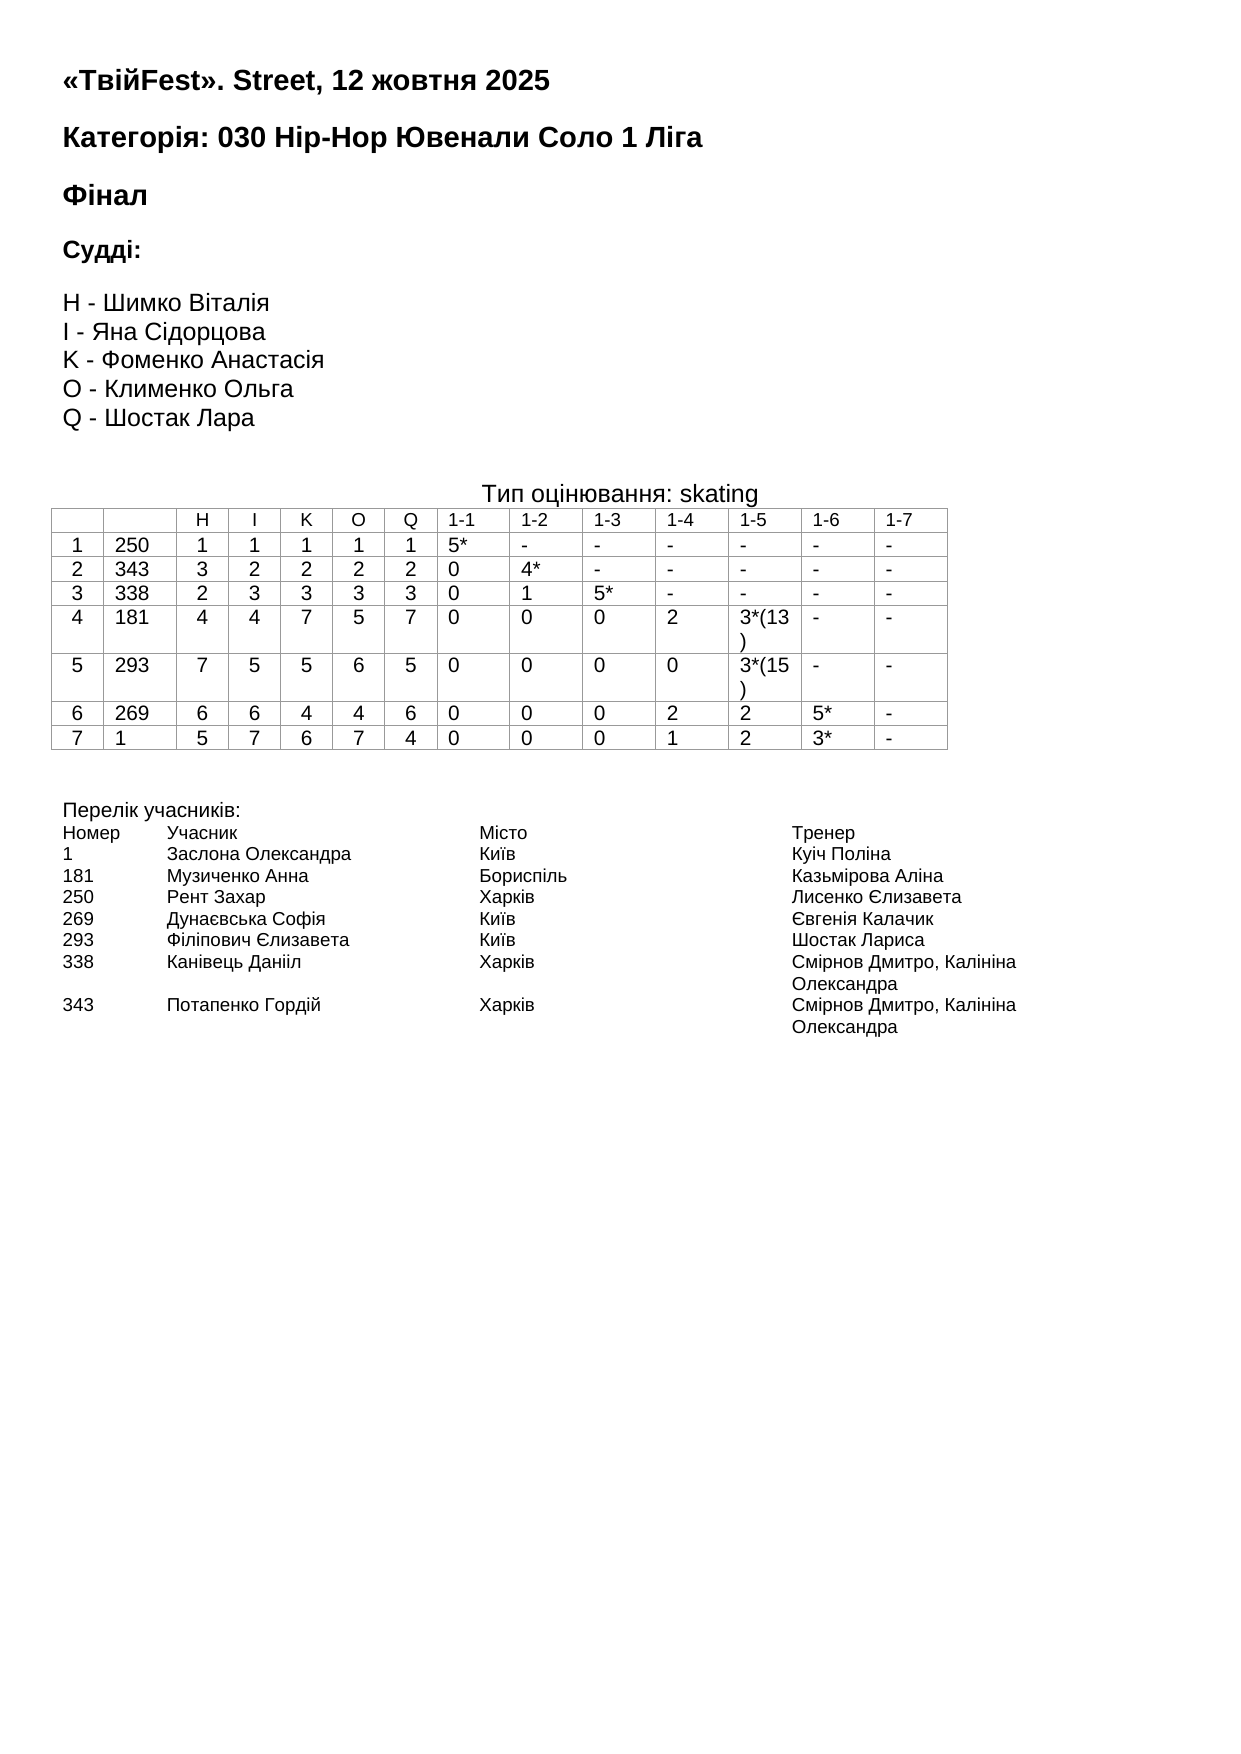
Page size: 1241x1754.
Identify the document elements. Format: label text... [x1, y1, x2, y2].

table_cell 2 [729, 726, 801, 749]
table_cell 0 [438, 726, 509, 749]
table_cell 1 [510, 582, 582, 605]
table_cell - [875, 654, 947, 701]
list K - Фоменко Анастасія [62, 345, 1178, 374]
table_cell 2 [281, 557, 332, 581]
table_header I [229, 509, 280, 532]
table_cell - [802, 606, 874, 653]
table_cell - [802, 582, 874, 605]
table_cell 5* [583, 582, 655, 605]
text «ТвійFest». Street, 12 жовтня 2025 [62, 62, 1178, 96]
table_cell 5 [229, 654, 280, 701]
table_cell Рент Захар [155, 886, 468, 908]
list H - Шимко Віталія [62, 288, 1178, 316]
text Судді: [62, 235, 1178, 264]
table_cell 3 [177, 557, 228, 581]
table_cell 2 [52, 557, 103, 581]
table_header O [333, 509, 384, 532]
table_cell 269 [104, 702, 176, 725]
table_cell 0 [510, 654, 582, 701]
table_cell 0 [438, 557, 509, 581]
table_cell 4 [281, 702, 332, 725]
table_cell 3 [52, 582, 103, 605]
table_cell 5 [52, 654, 103, 701]
table_cell 0 [510, 702, 582, 725]
table_cell - [510, 533, 582, 556]
table_cell 5 [385, 654, 437, 701]
table_cell 2 [177, 582, 228, 605]
table_cell 5 [333, 606, 384, 653]
table_cell 5 [177, 726, 228, 749]
table_header 1-7 [875, 509, 947, 532]
table_header Учасник [155, 821, 468, 843]
table_cell - [875, 582, 947, 605]
table_header Q [385, 509, 437, 532]
table_cell - [583, 557, 655, 581]
table_cell - [729, 533, 801, 556]
table_cell - [656, 557, 728, 581]
table_cell 3 [281, 582, 332, 605]
table_cell Філіпович Єлизавета [155, 929, 468, 951]
table_cell 338 [51, 951, 155, 994]
table_cell Смірнов Дмитро, Калініна Олександра [780, 994, 1093, 1037]
table_cell - [875, 726, 947, 749]
table_cell 0 [656, 654, 728, 701]
table_cell 4 [52, 606, 103, 653]
table_cell 2 [229, 557, 280, 581]
table_cell - [583, 533, 655, 556]
table_cell Євгенія Калачик [780, 908, 1093, 929]
table_cell 1 [281, 533, 332, 556]
table_header 1-3 [583, 509, 655, 532]
table_cell 7 [281, 606, 332, 653]
table_cell - [656, 533, 728, 556]
table_cell 293 [104, 654, 176, 701]
list O - Клименко Ольга [62, 374, 1178, 403]
table_cell 181 [51, 865, 155, 886]
table_header 1-1 [438, 509, 509, 532]
table_cell Потапенко Гордій [155, 994, 468, 1037]
table_cell 1 [333, 533, 384, 556]
table_cell 5* [438, 533, 509, 556]
table_cell 1 [229, 533, 280, 556]
table_cell 269 [51, 908, 155, 929]
table_cell 7 [333, 726, 384, 749]
table_cell 6 [281, 726, 332, 749]
table_cell Дунаєвська Софія [155, 908, 468, 929]
table_cell Лисенко Єлизавета [780, 886, 1093, 908]
table_cell - [875, 702, 947, 725]
table_cell 3 [385, 582, 437, 605]
table_cell 1 [656, 726, 728, 749]
table_cell 0 [438, 702, 509, 725]
table_cell Харків [468, 994, 780, 1037]
table_cell 2 [333, 557, 384, 581]
table_cell 1 [385, 533, 437, 556]
table_cell 0 [583, 606, 655, 653]
table_cell 1 [51, 843, 155, 864]
table_cell Куіч Поліна [780, 843, 1093, 864]
text Тип оцінювання: skating [62, 479, 1178, 508]
table_cell 6 [229, 702, 280, 725]
table_cell Музиченко Анна [155, 865, 468, 886]
table_cell Заслона Олександра [155, 843, 468, 864]
table_cell 1 [177, 533, 228, 556]
table_cell Харків [468, 886, 780, 908]
table_cell 0 [510, 726, 582, 749]
table_cell 3* [802, 726, 874, 749]
table_cell 5 [281, 654, 332, 701]
table_cell 0 [438, 606, 509, 653]
table_cell - [729, 582, 801, 605]
text Категорія: 030 Hip-Hop Ювенали Соло 1 Ліга [62, 120, 1178, 153]
table_cell 4 [177, 606, 228, 653]
text Перелік учасників: [62, 797, 1178, 821]
table_cell 1 [52, 533, 103, 556]
table_cell 7 [385, 606, 437, 653]
table_cell 5* [802, 702, 874, 725]
table_cell 343 [51, 994, 155, 1037]
table_cell 250 [51, 886, 155, 908]
table_cell Шостак Лариса [780, 929, 1093, 951]
table_cell 0 [438, 654, 509, 701]
table_cell Бориспіль [468, 865, 780, 886]
table_cell 181 [104, 606, 176, 653]
list I - Яна Сідорцова [62, 316, 1178, 345]
table_cell 4* [510, 557, 582, 581]
table_cell Київ [468, 843, 780, 864]
table_cell 3 [229, 582, 280, 605]
table_cell Харків [468, 951, 780, 994]
table_header K [281, 509, 332, 532]
table_cell 4 [229, 606, 280, 653]
table_cell 2 [729, 702, 801, 725]
table_header Місто [468, 821, 780, 843]
table_cell Канівець Данііл [155, 951, 468, 994]
table_cell 4 [333, 702, 384, 725]
text Фінал [62, 177, 1178, 211]
table_cell 0 [583, 702, 655, 725]
table_cell 3*(13) [729, 606, 801, 653]
table_cell 0 [583, 726, 655, 749]
table_header 1-6 [802, 509, 874, 532]
table_header [104, 509, 176, 532]
table_cell - [802, 654, 874, 701]
table_cell Київ [468, 908, 780, 929]
table_cell 7 [177, 654, 228, 701]
table_cell 3 [333, 582, 384, 605]
table_cell 0 [510, 606, 582, 653]
table_cell 250 [104, 533, 176, 556]
table_cell - [875, 557, 947, 581]
list Q - Шостак Лара [62, 403, 1178, 431]
table_cell 6 [333, 654, 384, 701]
table_cell - [802, 533, 874, 556]
table_cell 6 [177, 702, 228, 725]
table_cell 7 [52, 726, 103, 749]
table_header 1-5 [729, 509, 801, 532]
table_cell 3*(15) [729, 654, 801, 701]
table_cell 6 [385, 702, 437, 725]
table_cell - [802, 557, 874, 581]
table_cell - [875, 606, 947, 653]
table_cell 7 [229, 726, 280, 749]
table_cell 338 [104, 582, 176, 605]
table_header H [177, 509, 228, 532]
table_cell 0 [438, 582, 509, 605]
table_header Номер [51, 821, 155, 843]
table_cell 6 [52, 702, 103, 725]
table_header 1-2 [510, 509, 582, 532]
table_cell 293 [51, 929, 155, 951]
table_cell 343 [104, 557, 176, 581]
table_cell - [656, 582, 728, 605]
table_cell Казьмірова Аліна [780, 865, 1093, 886]
table_cell - [729, 557, 801, 581]
table_cell 4 [385, 726, 437, 749]
table_header 1-4 [656, 509, 728, 532]
table_cell 1 [104, 726, 176, 749]
table_cell 2 [385, 557, 437, 581]
table_header [52, 509, 103, 532]
table_header Тренер [780, 821, 1093, 843]
table_cell 2 [656, 702, 728, 725]
table_cell - [875, 533, 947, 556]
table_cell Київ [468, 929, 780, 951]
table_cell 0 [583, 654, 655, 701]
table_cell 2 [656, 606, 728, 653]
table_cell Смірнов Дмитро, Калініна Олександра [780, 951, 1093, 994]
